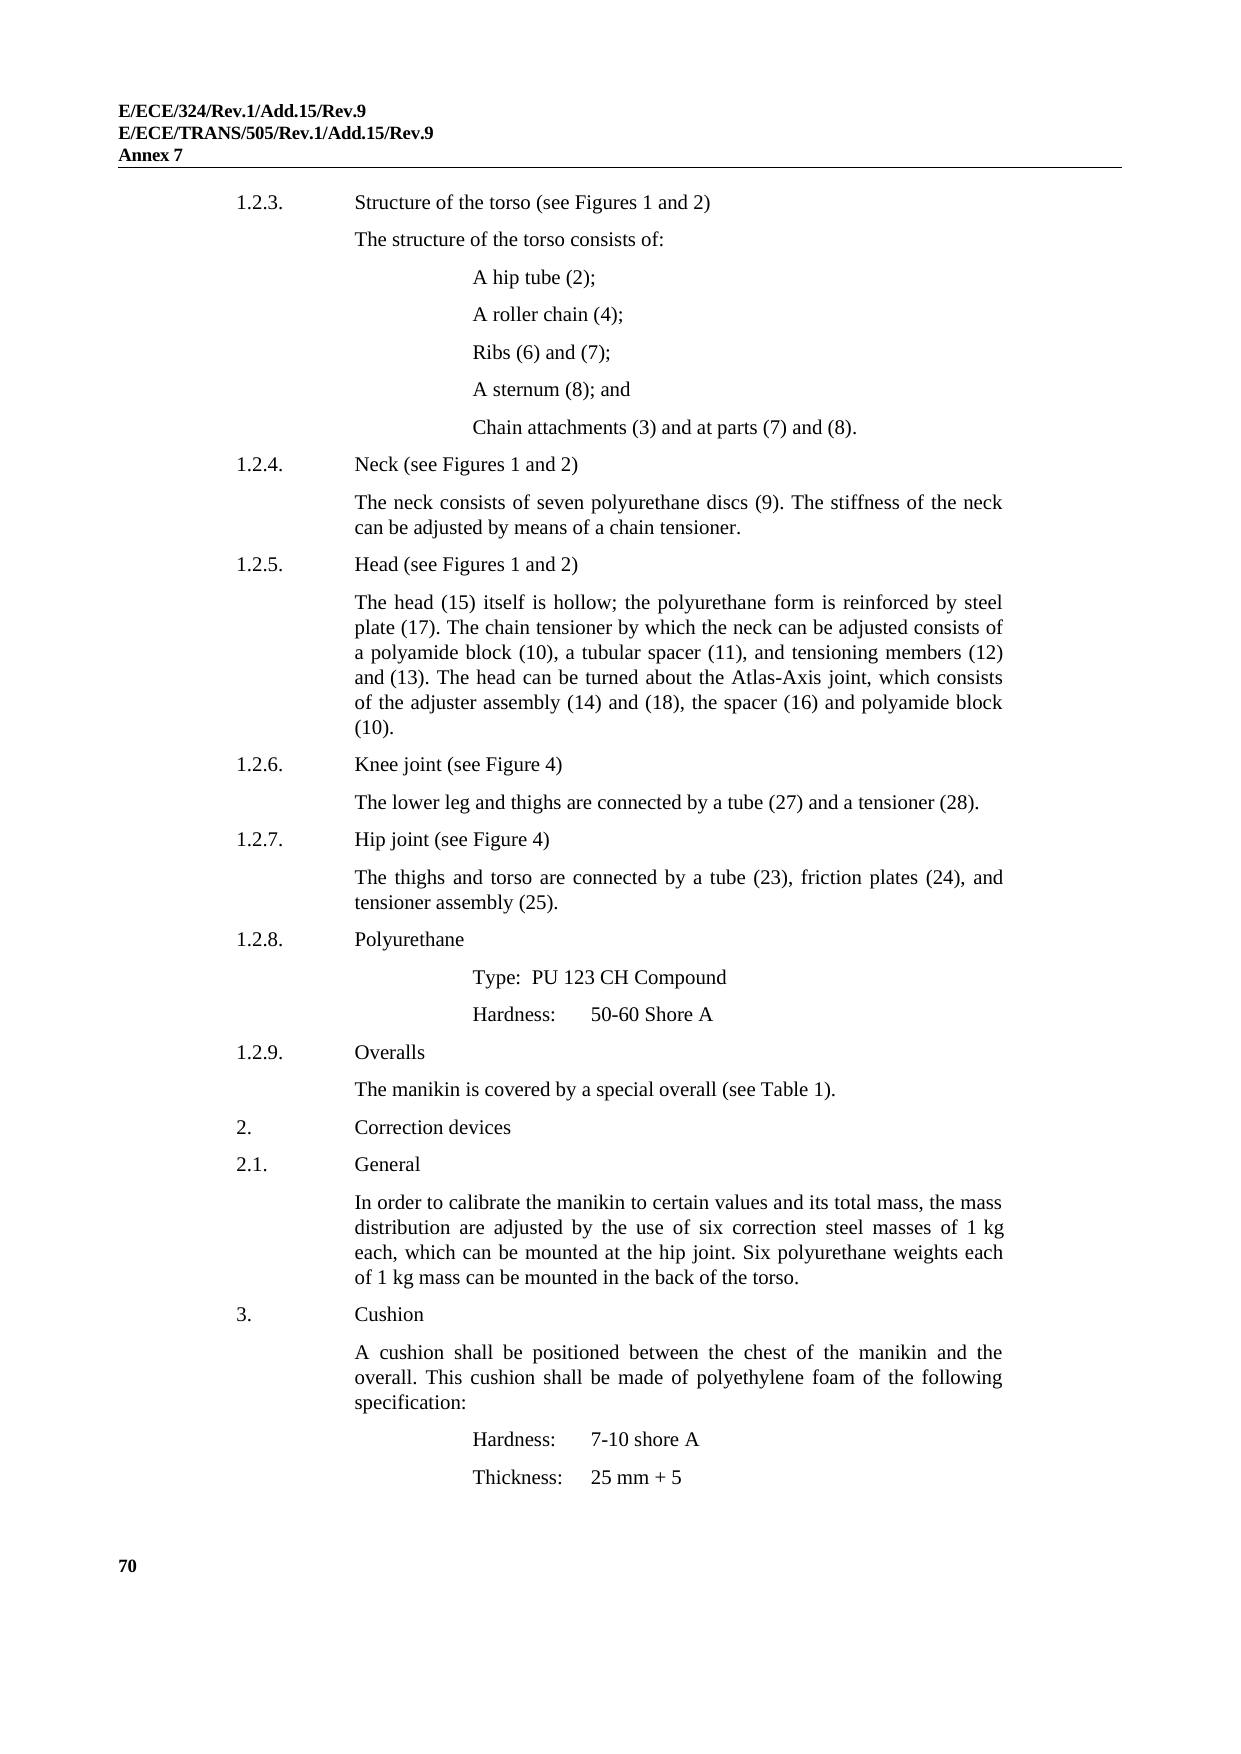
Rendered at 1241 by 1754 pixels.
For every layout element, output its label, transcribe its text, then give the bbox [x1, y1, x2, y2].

text Hardness: 7-10 shore A [236, 1427, 1004, 1452]
text 2.1. General [236, 1152, 1004, 1177]
text 1.2.4. Neck (see Figures 1 and 2) [236, 452, 1004, 477]
text A sternum (8); and [236, 377, 1004, 402]
text Ribs (6) and (7); [236, 339, 1004, 364]
text The neck consists of seven polyurethane discs (9). The stiffness of the neck can be adjusted by means of a chain tensioner. [236, 489, 1004, 539]
text 3. Cushion [236, 1302, 1004, 1327]
text 2. Correction devices [236, 1114, 1004, 1139]
text The manikin is covered by a special overall (see Table 1). [236, 1077, 1004, 1102]
text Thickness: 25 mm + 5 [236, 1464, 1004, 1489]
text Type: PU 123 CH Compound [236, 964, 1004, 989]
text The head (15) itself is hollow; the polyurethane form is reinforced by steel plate (17). The chain tensioner by which the neck can be adjusted consists of a polyamide block (10), a tubular spacer (11), and tensioning members (12) and (13). The head can be turned about the Atlas-Axis joint, which consists of the adjuster assembly (14) and (18), the spacer (16) and polyamide block (10). [236, 589, 1004, 739]
text A roller chain (4); [236, 302, 1004, 327]
text A hip tube (2); [236, 264, 1004, 289]
text The structure of the torso consists of: [236, 227, 1004, 252]
text The thighs and torso are connected by a tube (23), friction plates (24), and tensioner assembly (25). [236, 864, 1004, 914]
text 1.2.8. Polyurethane [236, 927, 1004, 952]
text 1.2.3. Structure of the torso (see Figures 1 and 2) [236, 189, 1004, 214]
text Hardness: 50-60 Shore A [236, 1002, 1004, 1027]
text Chain attachments (3) and at parts (7) and (8). [236, 414, 1004, 439]
text 1.2.5. Head (see Figures 1 and 2) [236, 552, 1004, 577]
text A cushion shall be positioned between the chest of the manikin and the overall. This cushion shall be made of polyethylene foam of the following specification: [236, 1339, 1004, 1414]
text In order to calibrate the manikin to certain values and its total mass, the mass distribution are adjusted by the use of six correction steel masses of 1 kg each, which can be mounted at the hip joint. Six polyurethane weights each of 1 kg mass can be mounted in the back of the torso. [236, 1189, 1004, 1289]
text 1.2.6. Knee joint (see Figure 4) [236, 752, 1004, 777]
text 1.2.9. Overalls [236, 1039, 1004, 1064]
text 1.2.7. Hip joint (see Figure 4) [236, 827, 1004, 852]
text The lower leg and thighs are connected by a tube (27) and a tensioner (28). [236, 789, 1004, 814]
